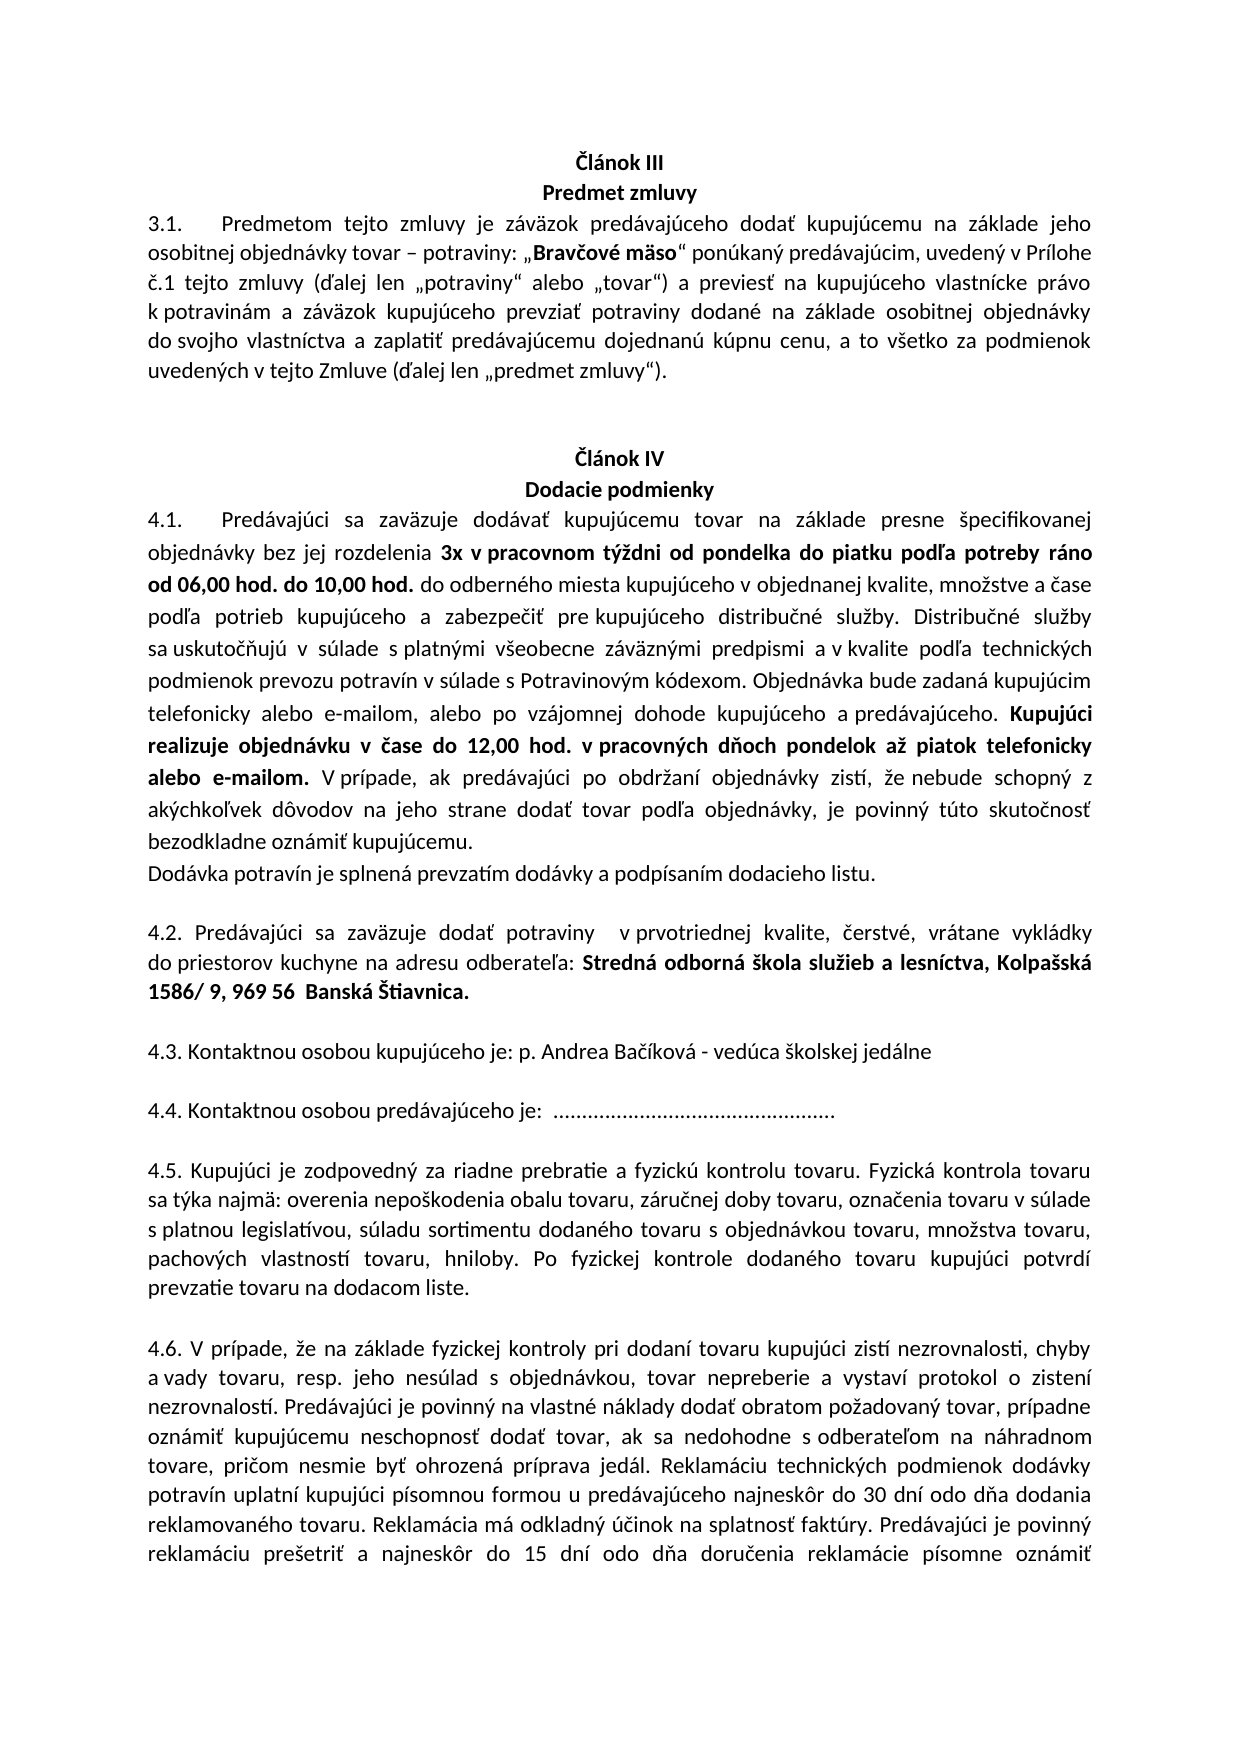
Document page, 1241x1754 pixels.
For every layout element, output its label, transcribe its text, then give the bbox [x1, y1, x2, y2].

list 4.5. Kupujúci je zodpovedný za riadne prebratie a fyzickú kontrolu tovaru. Fyzická kontrola tovaru sa týka najmä: overenia nepoškodenia obalu tovaru, záručnej doby tovaru, označenia tovaru v súlade s platnou legislatívou, súladu sortimentu dodaného tovaru s objednávkou tovaru, množstva tovaru, pachových vlastností tovaru, hniloby. Po fyzickej kontrole dodaného tovaru kupujúci potvrdí prevzatie tovaru na dodacom liste. [148, 1156, 1093, 1302]
list Predávajúci sa zaväzuje dodávať kupujúcemu tovar na základe presne špecifikovanej objednávky bez jej rozdelenia 3x v pracovnom týždni od pondelka do piatku podľa potreby ráno od 06,00 hod. do 10,00 hod. do odberného miesta kupujúceho v objednanej kvalite, množstve a čase podľa potrieb kupujúceho a zabezpečiť pre kupujúceho distribučné služby. Distribučné služby sa uskutočňujú v súlade s platnými všeobecne záväznými predpismi a v kvalite podľa technických podmienok prevozu potravín v súlade s Potravinovým kódexom. Objednávka bude zadaná kupujúcim telefonicky alebo e-mailom, alebo po vzájomnej dohode kupujúceho a predávajúceho. Kupujúci realizuje objednávku v čase do 12,00 hod. v pracovných dňoch pondelok až piatok telefonicky alebo e-mailom. V prípade, ak predávajúci po obdržaní objednávky zistí, že nebude schopný z akýchkoľvek dôvodov na jeho strane dodať tovar podľa objednávky, je povinný túto skutočnosť bezodkladne oznámiť kupujúcemu. [148, 506, 1093, 855]
list Predmetom tejto zmluvy je záväzok predávajúceho dodať kupujúcemu na základe jeho osobitnej objednávky tovar – potraviny: „Bravčové mäso“ ponúkaný predávajúcim, uvedený v Prílohe č.1 tejto zmluvy (ďalej len „potraviny“ alebo „tovar“) a previesť na kupujúceho vlastnícke právo k potravinám a záväzok kupujúceho prevziať potraviny dodané na základe osobitnej objednávky do svojho vlastníctva a zaplatiť predávajúcemu dojednanú kúpnu cenu, a to všetko za podmienok uvedených v tejto Zmluve (ďalej len „predmet zmluvy“). [148, 209, 1093, 384]
list Dodávka potravín je splnená prevzatím dodávky a podpísaním dodacieho listu. [148, 859, 1093, 888]
list Článok III [147, 148, 1093, 176]
list Predmet zmluvy [147, 178, 1093, 206]
list Článok IV [147, 444, 1093, 472]
list 4.2. Predávajúci sa zaväzuje dodať potraviny v prvotriednej kvalite, čerstvé, vrátane vykládky do priestorov kuchyne na adresu odberateľa: Stredná odborná škola služieb a lesníctva, Kolpašská 1586/ 9, 969 56 Banská Štiavnica. [148, 918, 1093, 1005]
list Dodacie podmienky [147, 475, 1093, 503]
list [148, 1334, 1093, 1567]
list 4.3. Kontaktnou osobou kupujúceho je: p. Andrea Bačíková - vedúca školskej jedálne [148, 1037, 1093, 1065]
list 4.4. Kontaktnou osobou predávajúceho je: ................................................. [148, 1096, 1093, 1124]
